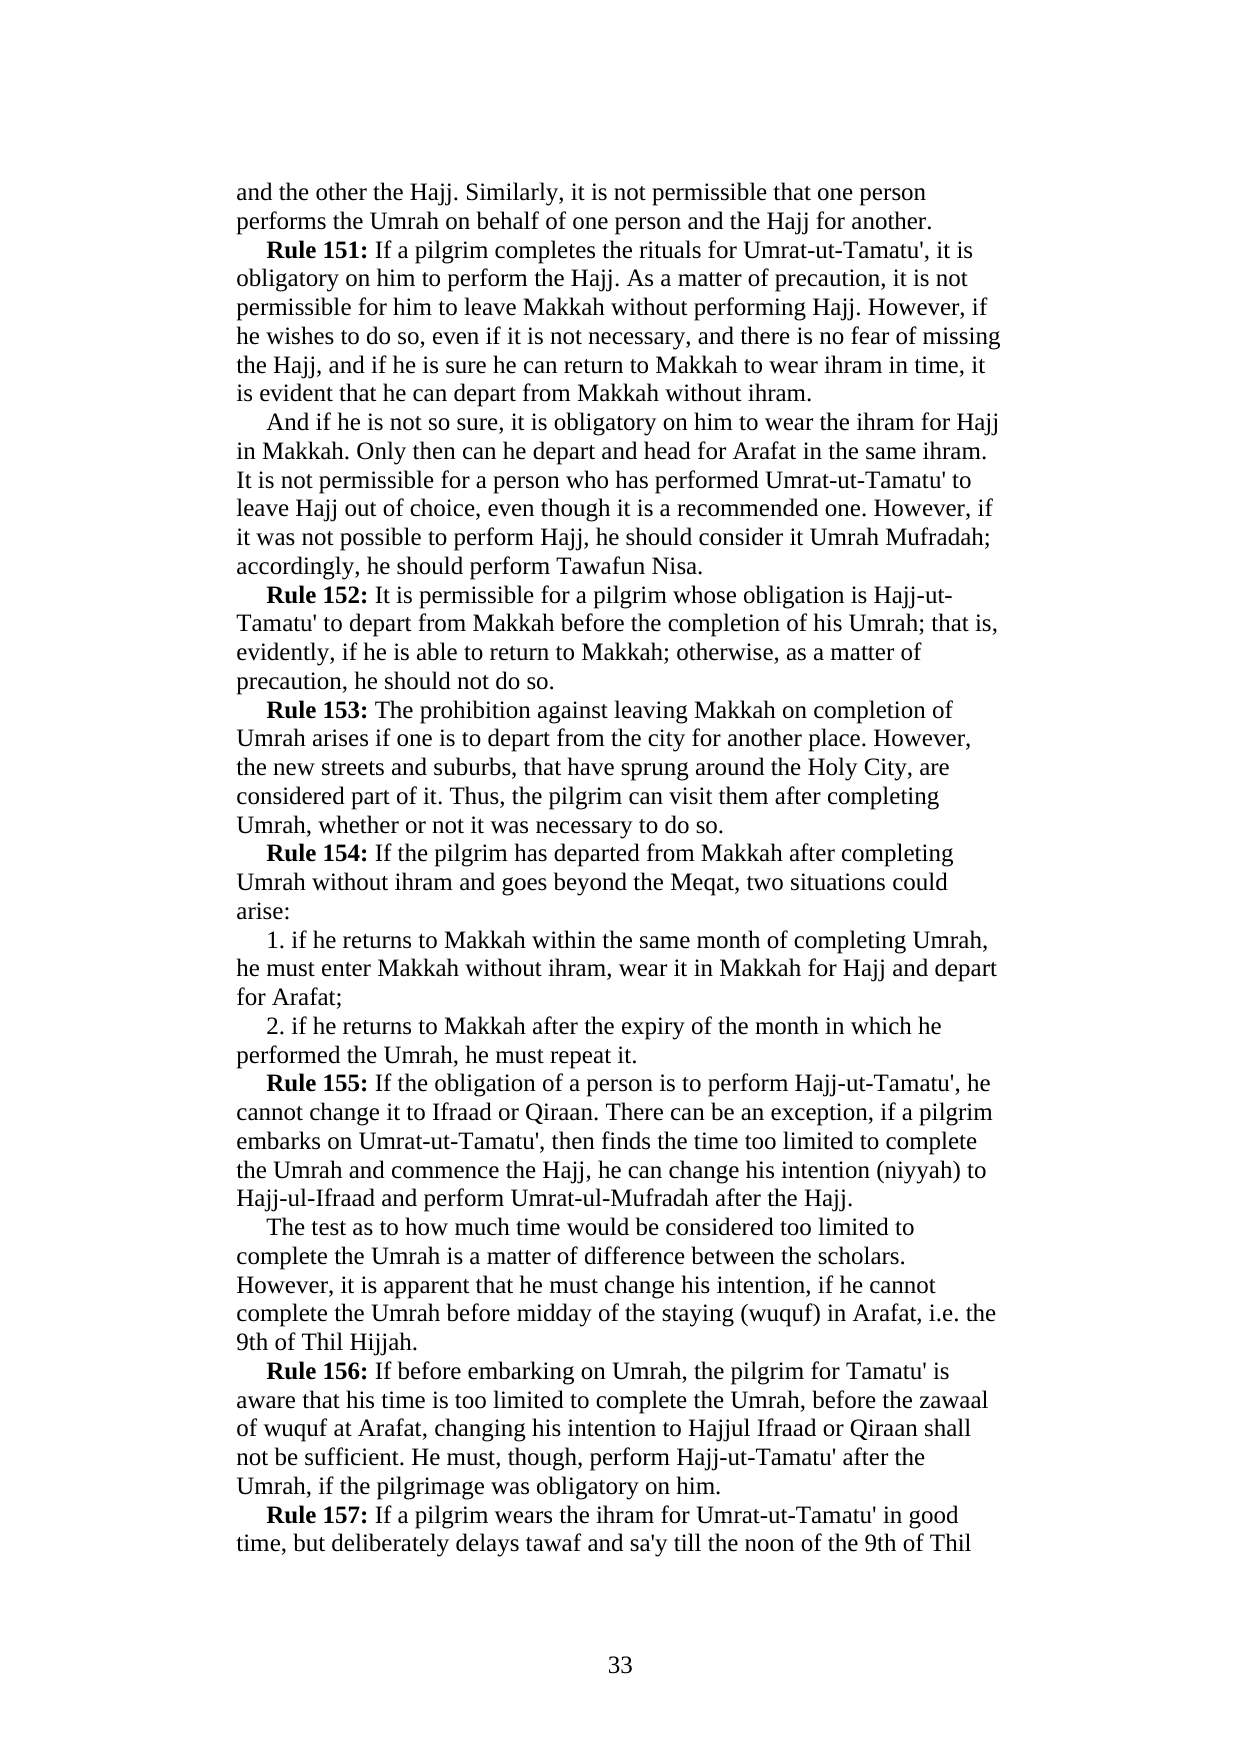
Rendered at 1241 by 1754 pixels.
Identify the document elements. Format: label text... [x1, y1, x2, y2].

text Rule 156: If before embarking on Umrah, the pilgrim for Tamatu' is aware that his time is too limited to complete the Umrah, before the zawaal of wuquf at Arafat, changing his intention to Hajjul Ifraad or Qiraan shall not be sufficient. He must, though, perform Hajj-ut-Tamatu' after the Umrah, if the pilgrimage was obligatory on him. [236, 1356, 1004, 1500]
text 2. if he returns to Makkah after the expiry of the month in which he performed the Umrah, he must repeat it. [236, 1011, 1004, 1068]
text Rule 151: If a pilgrim completes the rituals for Umrat-ut-Tamatu', it is obligatory on him to perform the Hajj. As a matter of precaution, it is not permissible for him to leave Makkah without performing Hajj. However, if he wishes to do so, even if it is not necessary, and there is no fear of missing the Hajj, and if he is sure he can return to Makkah to wear ihram in time, it is evident that he can depart from Makkah without ihram. [236, 235, 1004, 407]
text And if he is not so sure, it is obligatory on him to wear the ihram for Hajj in Makkah. Only then can he depart and head for Arafat in the same ihram. It is not permissible for a person who has performed Umrat-ut-Tamatu' to leave Hajj out of choice, even though it is a recommended one. However, if it was not possible to perform Hajj, he should consider it Umrah Mufradah; accordingly, he should perform Tawafun Nisa. [236, 407, 1004, 580]
text Rule 152: It is permissible for a pilgrim whose obligation is Hajj-ut-Tamatu' to depart from Makkah before the completion of his Umrah; that is, evidently, if he is able to return to Makkah; otherwise, as a matter of precaution, he should not do so. [236, 580, 1004, 695]
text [236, 1500, 1004, 1557]
text Rule 155: If the obligation of a person is to perform Hajj-ut-Tamatu', he cannot change it to Ifraad or Qiraan. There can be an exception, if a pilgrim embarks on Umrat-ut-Tamatu', then finds the time too limited to complete the Umrah and commence the Hajj, he can change his intention (niyyah) to Hajj-ul-Ifraad and perform Umrat-ul-Mufradah after the Hajj. [236, 1068, 1004, 1212]
text 1. if he returns to Makkah within the same month of completing Umrah, he must enter Makkah without ihram, wear it in Makkah for Hajj and depart for Arafat; [236, 925, 1004, 1011]
text Rule 154: If the pilgrim has departed from Makkah after completing Umrah without ihram and goes beyond the Meqat, two situations could arise: [236, 838, 1004, 925]
text Rule 153: The prohibition against leaving Makkah on completion of Umrah arises if one is to depart from the city for another place. However, the new streets and suburbs, that have sprung around the Holy City, are considered part of it. Thus, the pilgrim can visit them after completing Umrah, whether or not it was necessary to do so. [236, 695, 1004, 838]
text The test as to how much time would be considered too limited to complete the Umrah is a matter of difference between the scholars. However, it is apparent that he must change his intention, if he cannot complete the Umrah before midday of the staying (wuquf) in Arafat, i.e. the 9th of Thil Hijjah. [236, 1212, 1004, 1356]
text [236, 177, 1004, 235]
